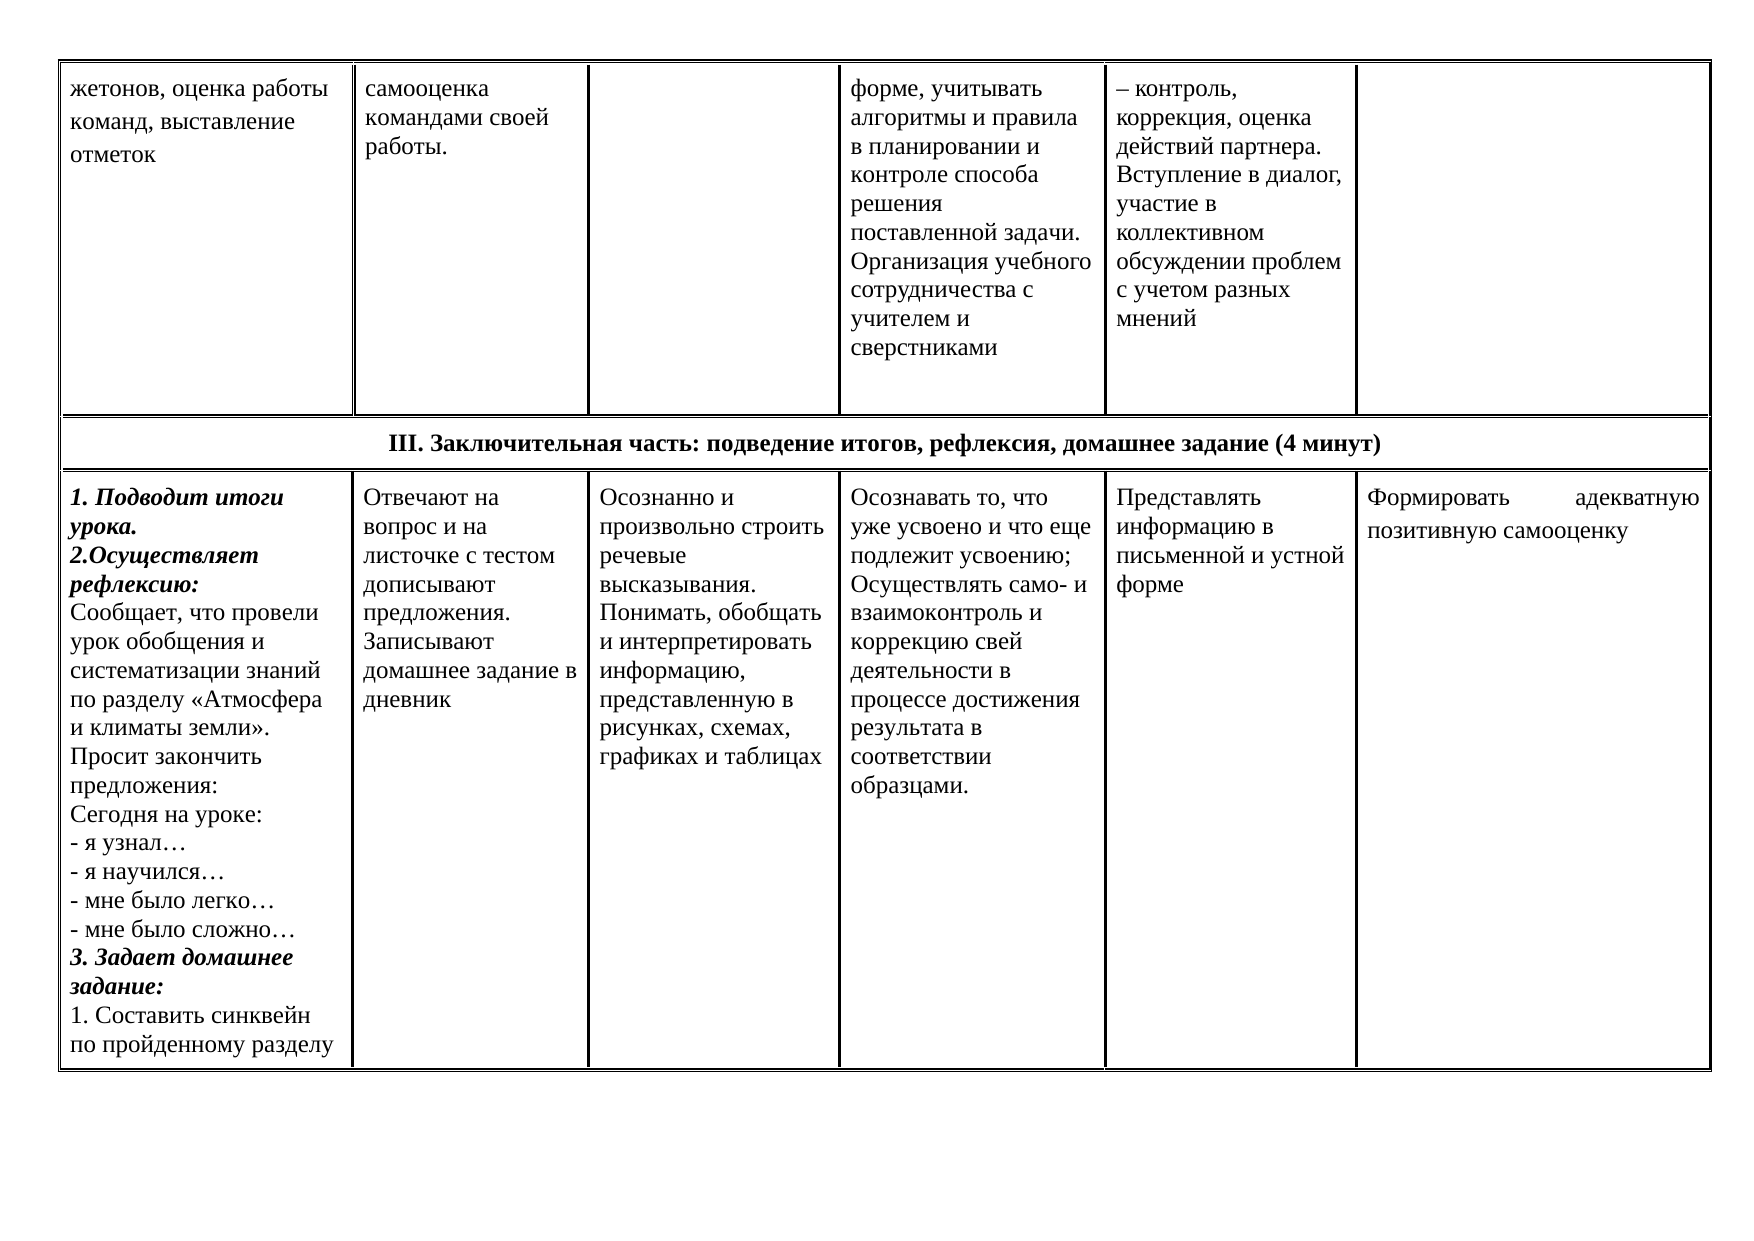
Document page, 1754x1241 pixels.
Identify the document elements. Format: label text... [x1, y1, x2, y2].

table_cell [839, 61, 1105, 414]
table_cell III. Заключительная часть: подведение итогов, рефлексия, домашнее задание (4 минут) [61, 414, 1710, 468]
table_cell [588, 63, 839, 414]
table_cell Осознанно и произвольно строить речевые высказывания. Понимать, обобщать и интерпретировать информацию, представленную в рисунках, схемах, графиках и таблицах [588, 472, 839, 1068]
table_cell 1. Подводит итоги урока. 2.Осуществляет рефлексию: Сообщает, что провели урок обобщения и систематизации знаний по разделу «Атмосфера и климаты земли». Просит закончить предложения: Сегодня на уроке: - я узнал… - я научился… - мне было легко… - мне было сложно… 3. Задает домашнее задание: 1. Составить синквейн по пройденному разделу [61, 468, 352, 1068]
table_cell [1356, 63, 1709, 414]
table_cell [354, 63, 588, 414]
table_cell Представлять информацию в письменной и устной форме [1105, 472, 1356, 1068]
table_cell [61, 61, 354, 414]
table_cell Осознавать то, что уже усвоено и что еще подлежит усвоению; Осуществлять само- и взаимоконтроль и коррекцию свей деятельности в процессе достижения результата в соответствии образцами. [839, 472, 1105, 1068]
table_cell Формировать адекватную позитивную самооценку [1356, 468, 1710, 1068]
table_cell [1105, 63, 1356, 414]
table_cell Отвечают на вопрос и на листочке с тестом дописывают предложения. Записывают домашнее задание в дневник [352, 472, 588, 1068]
